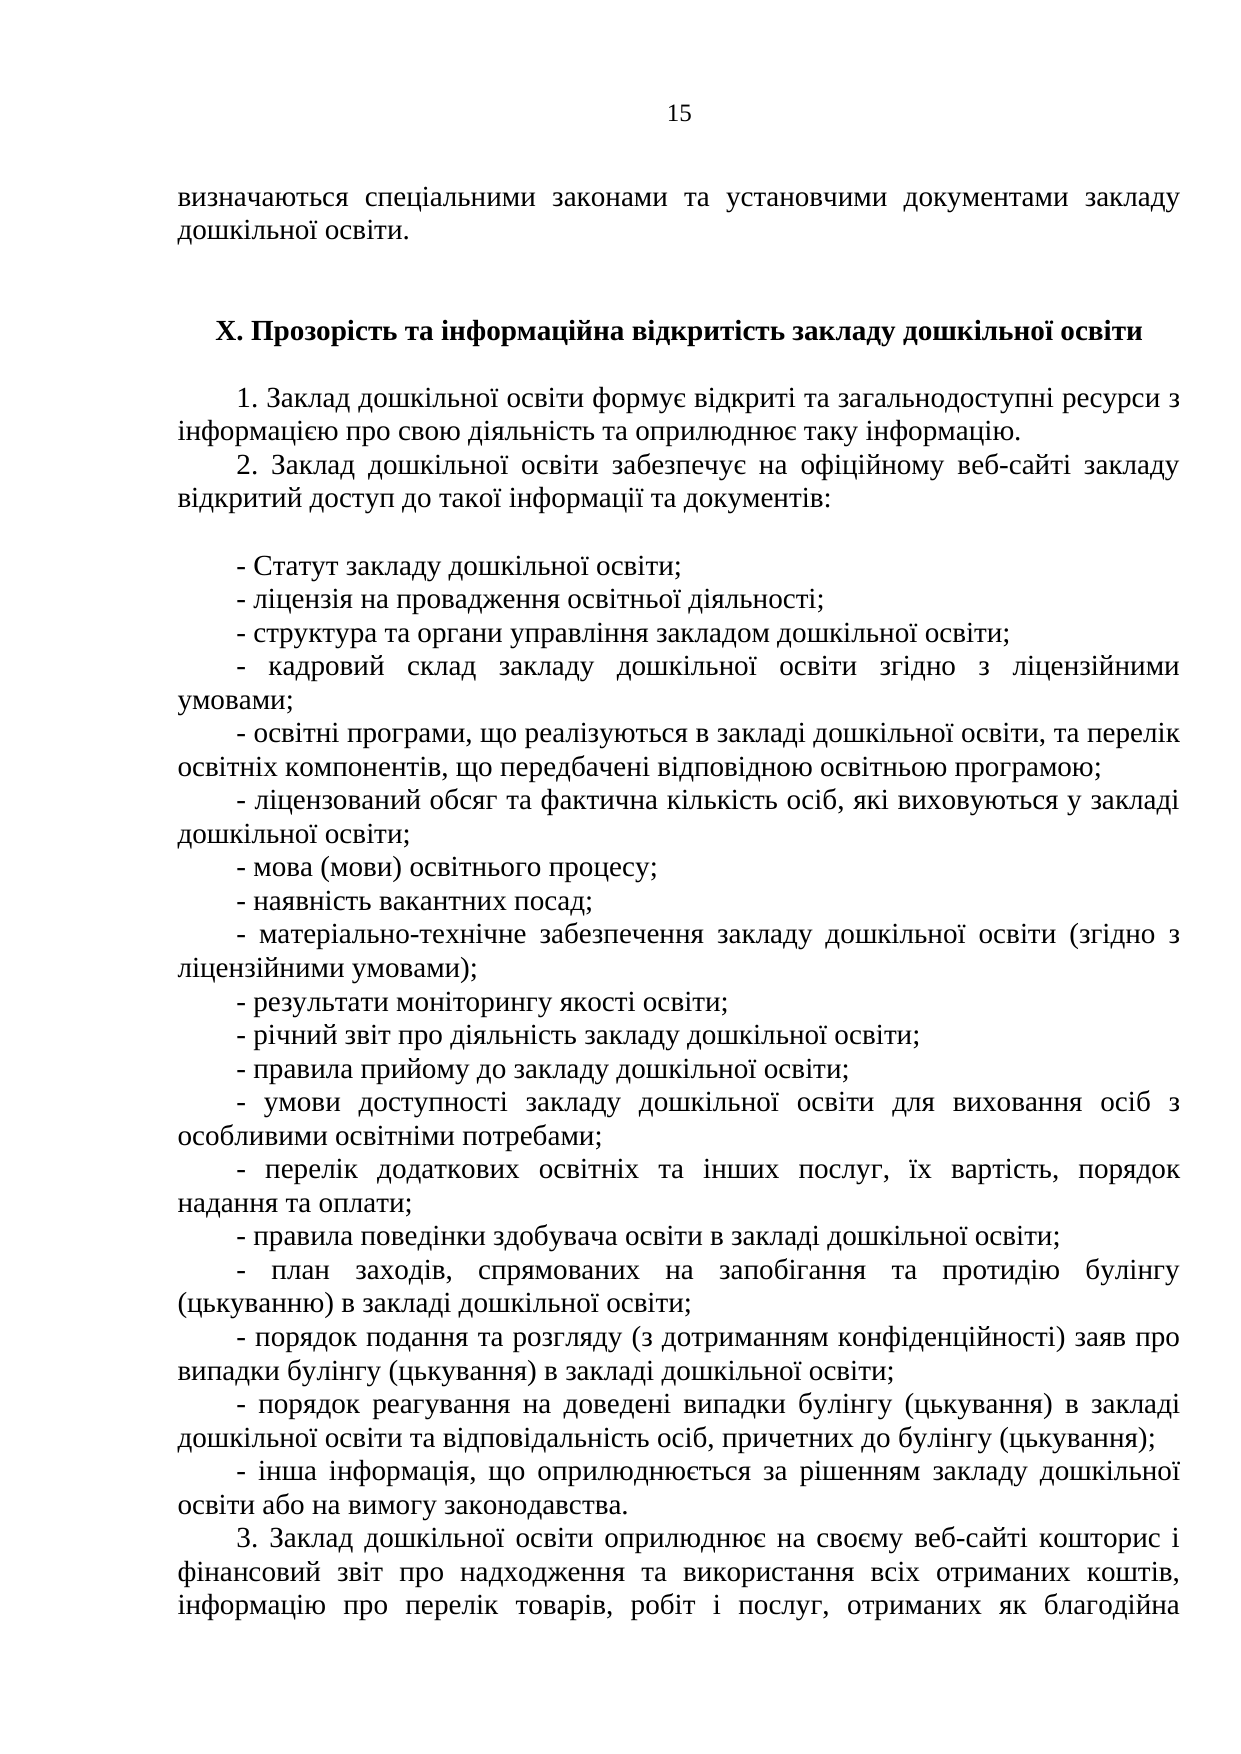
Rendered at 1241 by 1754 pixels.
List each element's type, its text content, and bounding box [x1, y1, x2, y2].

text - структура та органи управління закладом дошкільної освіти; [177, 615, 1181, 648]
text 1. Заклад дошкільної освіти формує відкриті та загальнодоступні ресурси з інформацією про свою діяльність та оприлюднює таку інформацію. [177, 380, 1181, 447]
text - інша інформація, що оприлюднюється за рішенням закладу дошкільної освіти або на вимогу законодавства. [177, 1453, 1181, 1520]
text - наявність вакантних посад; [177, 883, 1181, 917]
text X. Прозорість та інформаційна відкритість закладу дошкільної освіти [177, 313, 1181, 346]
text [177, 179, 1181, 246]
text - правила поведінки здобувача освіти в закладі дошкільної освіти; [177, 1218, 1181, 1252]
text - матеріально-технічне забезпечення закладу дошкільної освіти (згідно з ліцензійними умовами); [177, 917, 1181, 984]
text - кадровий склад закладу дошкільної освіти згідно з ліцензійними умовами; [177, 648, 1181, 715]
text - Статут закладу дошкільної освіти; [177, 548, 1181, 581]
text - річний звіт про діяльність закладу дошкільної освіти; [177, 1017, 1181, 1051]
text - мова (мови) освітнього процесу; [177, 849, 1181, 883]
text - ліцензія на провадження освітньої діяльності; [177, 581, 1181, 615]
text - результати моніторингу якості освіти; [177, 984, 1181, 1017]
text - освітні програми, що реалізуються в закладі дошкільної освіти, та перелік освітніх компонентів, що передбачені відповідною освітньою програмою; [177, 715, 1181, 782]
text - порядок подання та розгляду (з дотриманням конфіденційності) заяв про випадки булінгу (цькування) в закладі дошкільної освіти; [177, 1319, 1181, 1386]
text - план заходів, спрямованих на запобігання та протидію булінгу (цькуванню) в закладі дошкільної освіти; [177, 1252, 1181, 1319]
text - умови доступності закладу дошкільної освіти для виховання осіб з особливими освітніми потребами; [177, 1084, 1181, 1151]
text - порядок реагування на доведені випадки булінгу (цькування) в закладі дошкільної освіти та відповідальність осіб, причетних до булінгу (цькування); [177, 1386, 1181, 1453]
text - ліцензований обсяг та фактична кількість осіб, які виховуються у закладі дошкільної освіти; [177, 782, 1181, 849]
text - перелік додаткових освітніх та інших послуг, їх вартість, порядок надання та оплати; [177, 1151, 1181, 1218]
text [177, 1520, 1181, 1621]
text - правила прийому до закладу дошкільної освіти; [177, 1051, 1181, 1084]
text 2. Заклад дошкільної освіти забезпечує на офіційному веб-сайті закладу відкритий доступ до такої інформації та документів: [177, 447, 1181, 514]
